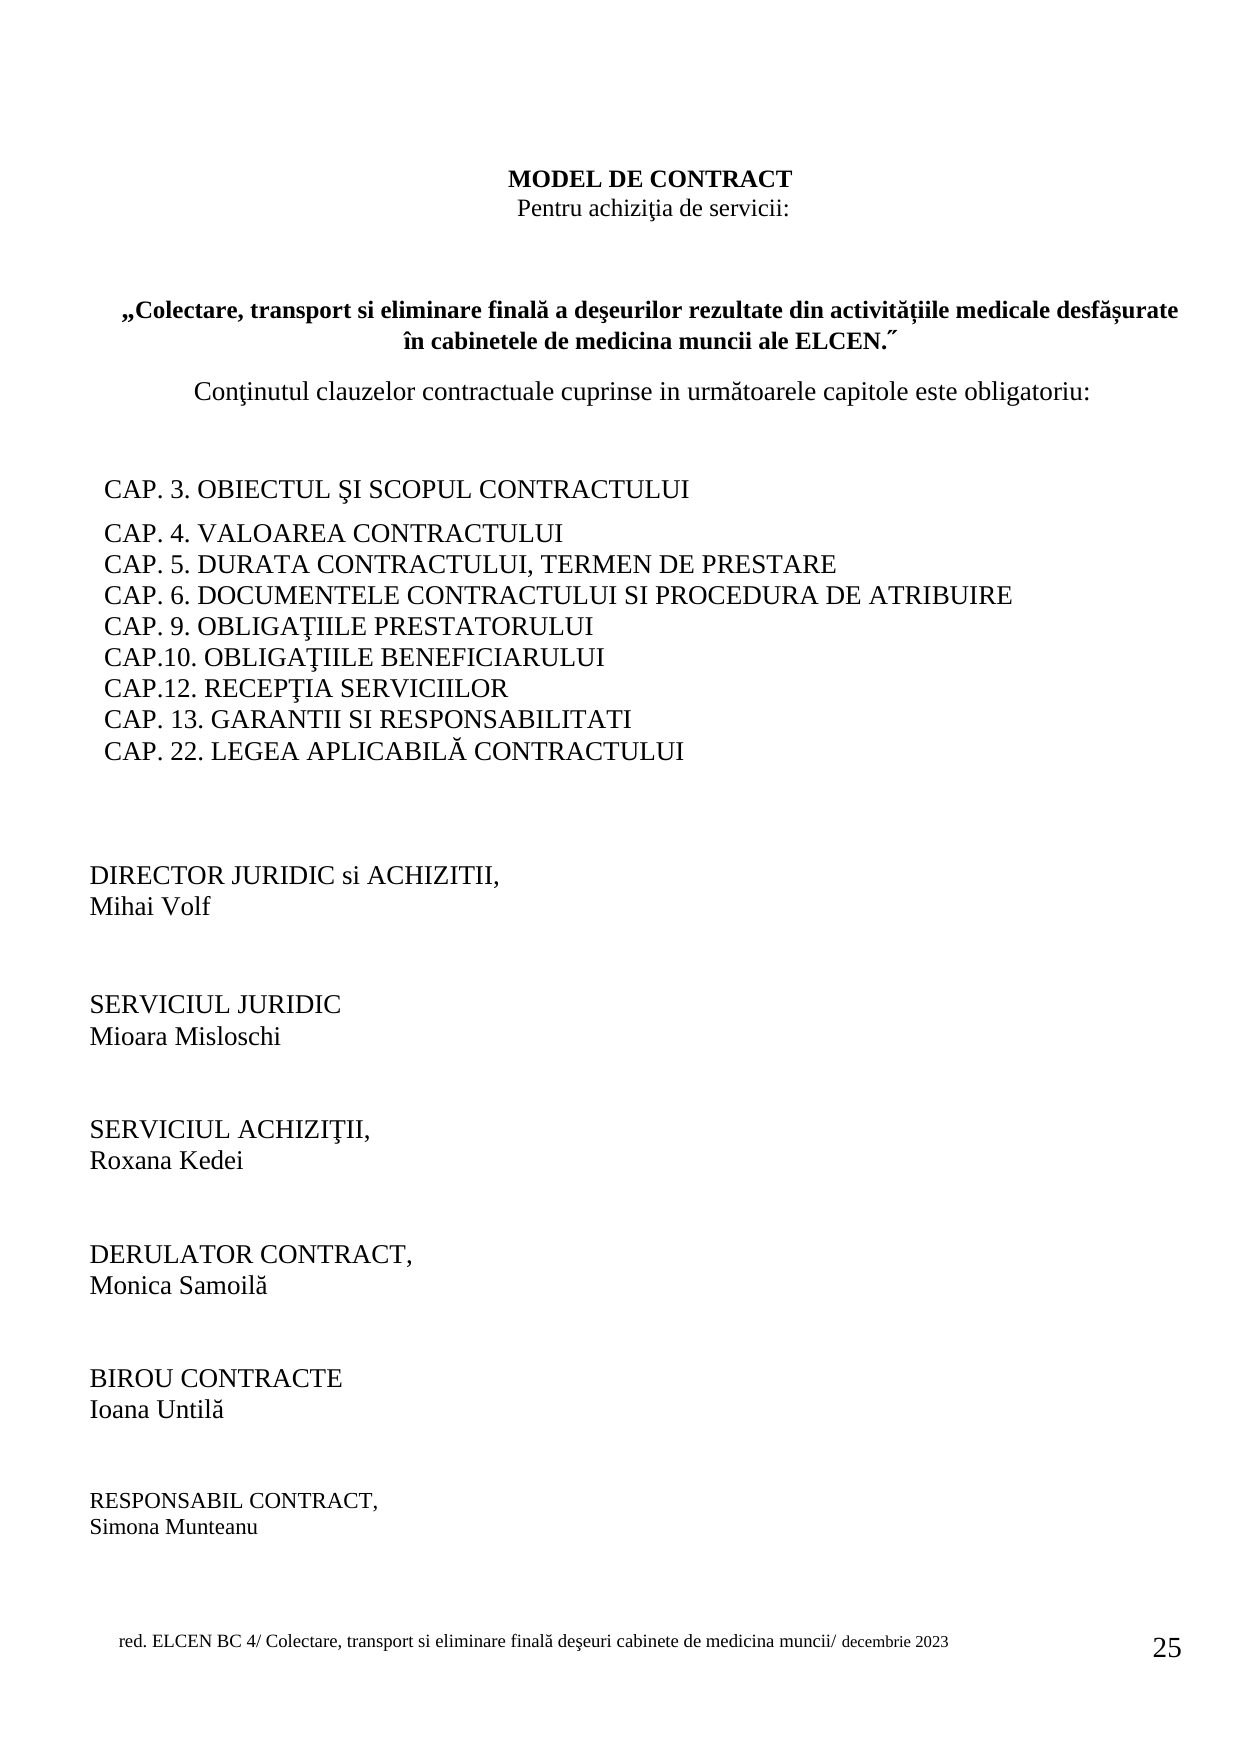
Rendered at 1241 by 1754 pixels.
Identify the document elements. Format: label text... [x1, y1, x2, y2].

text CAP. 6. DOCUMENTELE CONTRACTULUI SI PROCEDURA DE ATRIBUIRE [104, 579, 1182, 610]
text Monica Samoilă [89, 1269, 1182, 1300]
text CAP. 22. LEGEA APLICABILĂ CONTRACTULUI [104, 735, 1182, 766]
text Simona Munteanu [89, 1513, 1182, 1540]
text CAP. 13. GARANTII SI RESPONSABILITATI [104, 703, 1182, 735]
text CAP. 5. DURATA CONTRACTULUI, TERMEN DE PRESTARE [104, 548, 1182, 579]
text SERVICIUL ACHIZIŢII, [89, 1113, 1182, 1144]
text Pentru achiziţia de servicii: [118, 193, 1182, 221]
text Derulator contract, [89, 1238, 1182, 1269]
text Ioana Untilă [89, 1393, 1182, 1425]
text RESPONSABIL CONTRACT, [89, 1487, 1182, 1513]
text Mioara Misloschi [89, 1020, 1182, 1051]
subtitle MODEL DE CONTRACT [118, 164, 1182, 193]
text CAP. 4. VALOAREA CONTRACTULUI [104, 517, 1182, 548]
text CAP. 3. OBIECTUL ŞI SCOPUL CONTRACTULUI [104, 473, 1182, 504]
text CAP.12. RECEPŢIA SERVICIILOR [104, 672, 1182, 703]
text CAP. 9. OBLIGAŢIILE PRESTATORULUI [104, 610, 1182, 641]
text Roxana Kedei [89, 1144, 1182, 1176]
text DIRECTOR JURIDIC si ACHIZITII, [89, 859, 1182, 890]
text BIROU CONTRACTE [89, 1362, 1182, 1393]
text Mihai Volf [89, 890, 1182, 922]
text CAP.10. OBLIGAŢIILE BENEFICIARULUI [104, 641, 1182, 672]
text Conţinutul clauzelor contractuale cuprinse in următoarele capitole este obligatoriu: [118, 375, 1182, 406]
text SERVICIUL JURIDIC [89, 989, 1182, 1020]
text „Colectare, transport si eliminare finală a deşeurilor rezultate din activitățiile medicale desfășurate în cabinetele de medicina muncii ale ELCEN.˝ [118, 293, 1182, 356]
